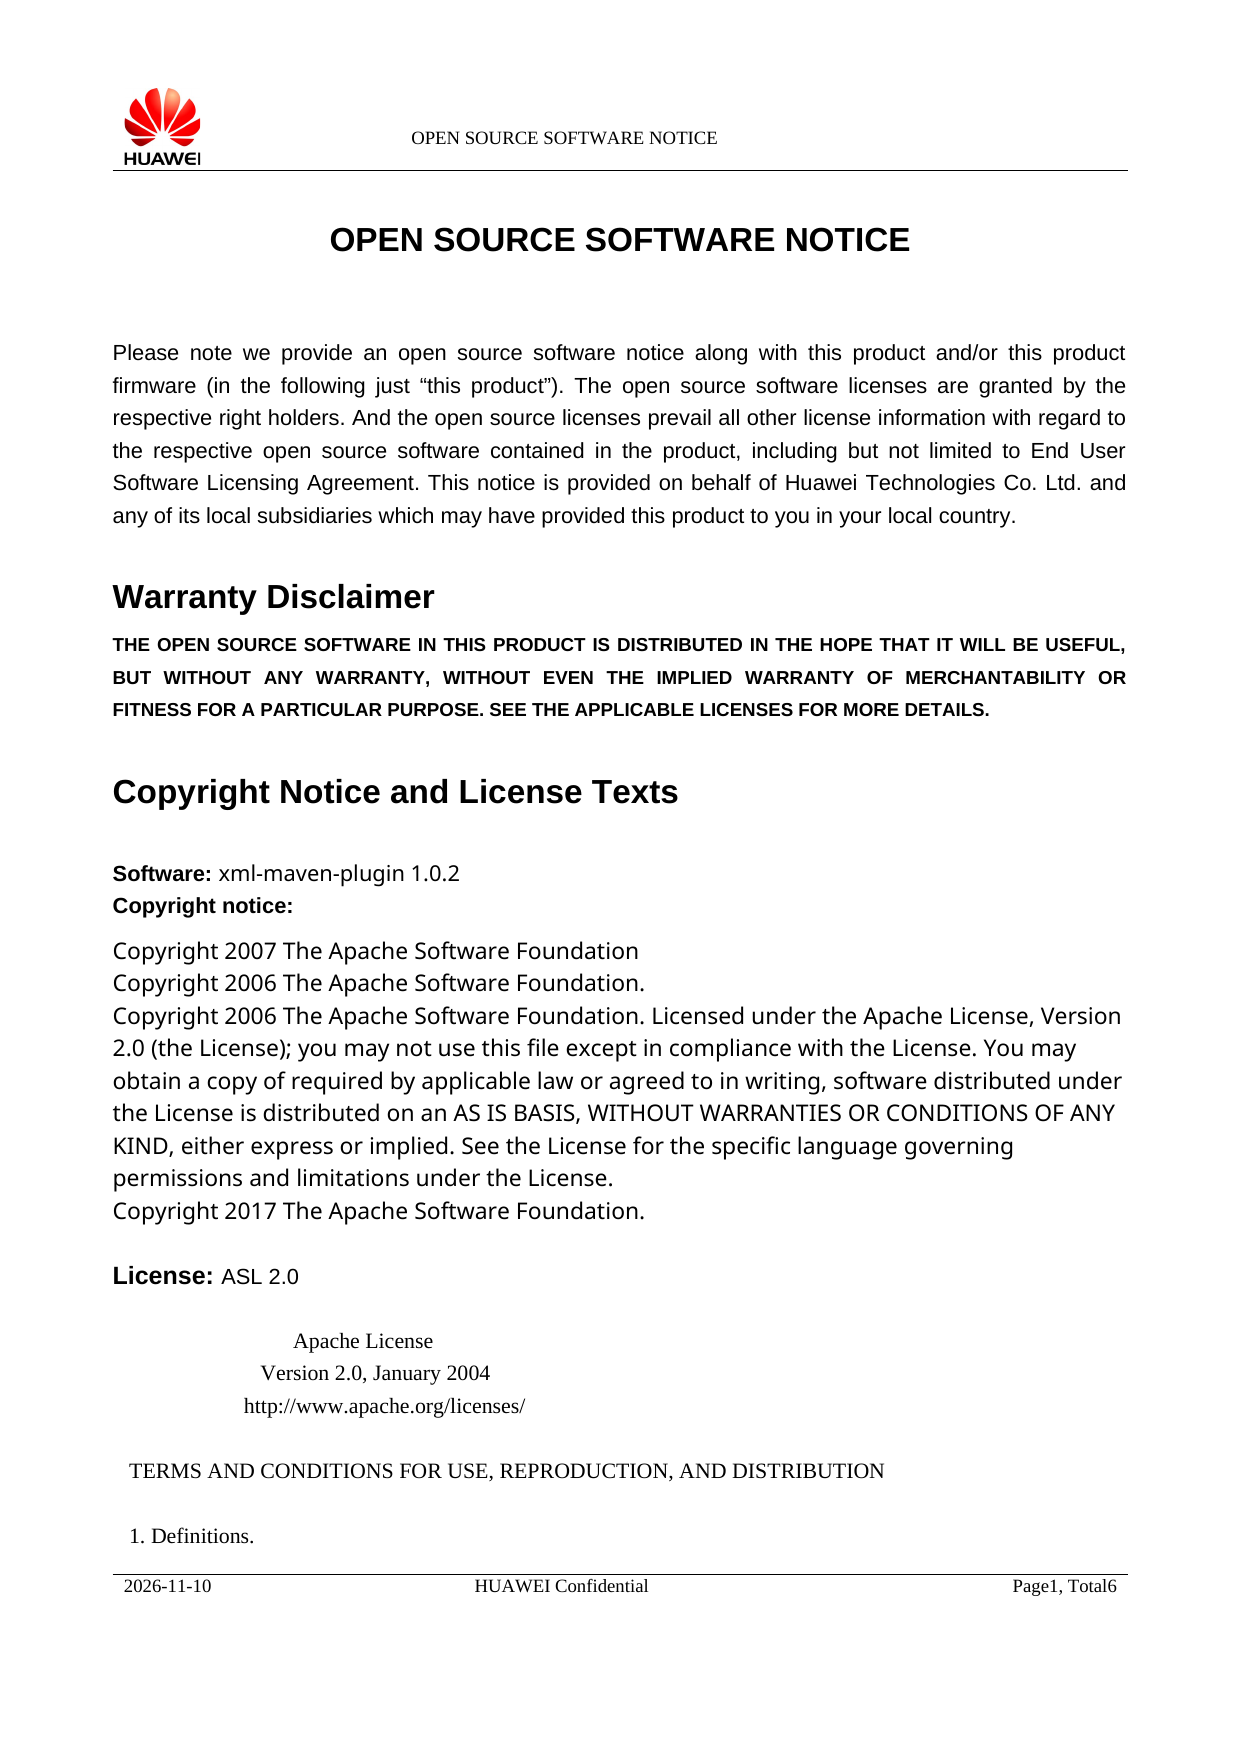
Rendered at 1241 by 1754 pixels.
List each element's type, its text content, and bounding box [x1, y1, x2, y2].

text Copyright notice: [112, 889, 1128, 921]
text Please note we provide an open source software notice along with this product and/or this product firmware (in the following just “this product”). The open source software licenses are granted by the respective right holders. And the open source licenses prevail all other license information with regard to the respective open source software contained in the product, including but not limited to End User Software Licensing Agreement. This notice is provided on behalf of Huawei Technologies Co. Ltd. and any of its local subsidiaries which may have provided this product to you in your local country. [112, 336, 1128, 531]
text Copyright 2007 The Apache Software Foundation Copyright 2006 The Apache Software Foundation. Copyright 2006 The Apache Software Foundation. Licensed under the Apache License, Version 2.0 (the License); you may not use this file except in compliance with the License. You may obtain a copy of required by applicable law or agreed to in writing, software distributed under the License is distributed on an AS IS BASIS, WITHOUT WARRANTIES OR CONDITIONS OF ANY KIND, either express or implied. See the License for the specific language governing permissions and limitations under the License. Copyright 2017 The Apache Software Foundation. [112, 934, 1128, 1259]
text OPEN SOURCE SOFTWARE NOTICE [112, 206, 1128, 271]
picture [124, 88, 201, 165]
text Copyright Notice and License Texts [112, 759, 1128, 824]
text License: ASL 2.0 [112, 1259, 1128, 1291]
text Warranty Disclaimer [112, 564, 1128, 629]
text The open source software in this product is distributed in the hope that it will be useful, but WITHOUT ANY WARRANTY, without even the implied warranty of MERCHANTABILITY or FITNESS FOR A PARTICULAR PURPOSE. See the applicable licenses for more details. [112, 629, 1128, 726]
title Software: xml-maven-plugin 1.0.2 [112, 856, 1128, 889]
